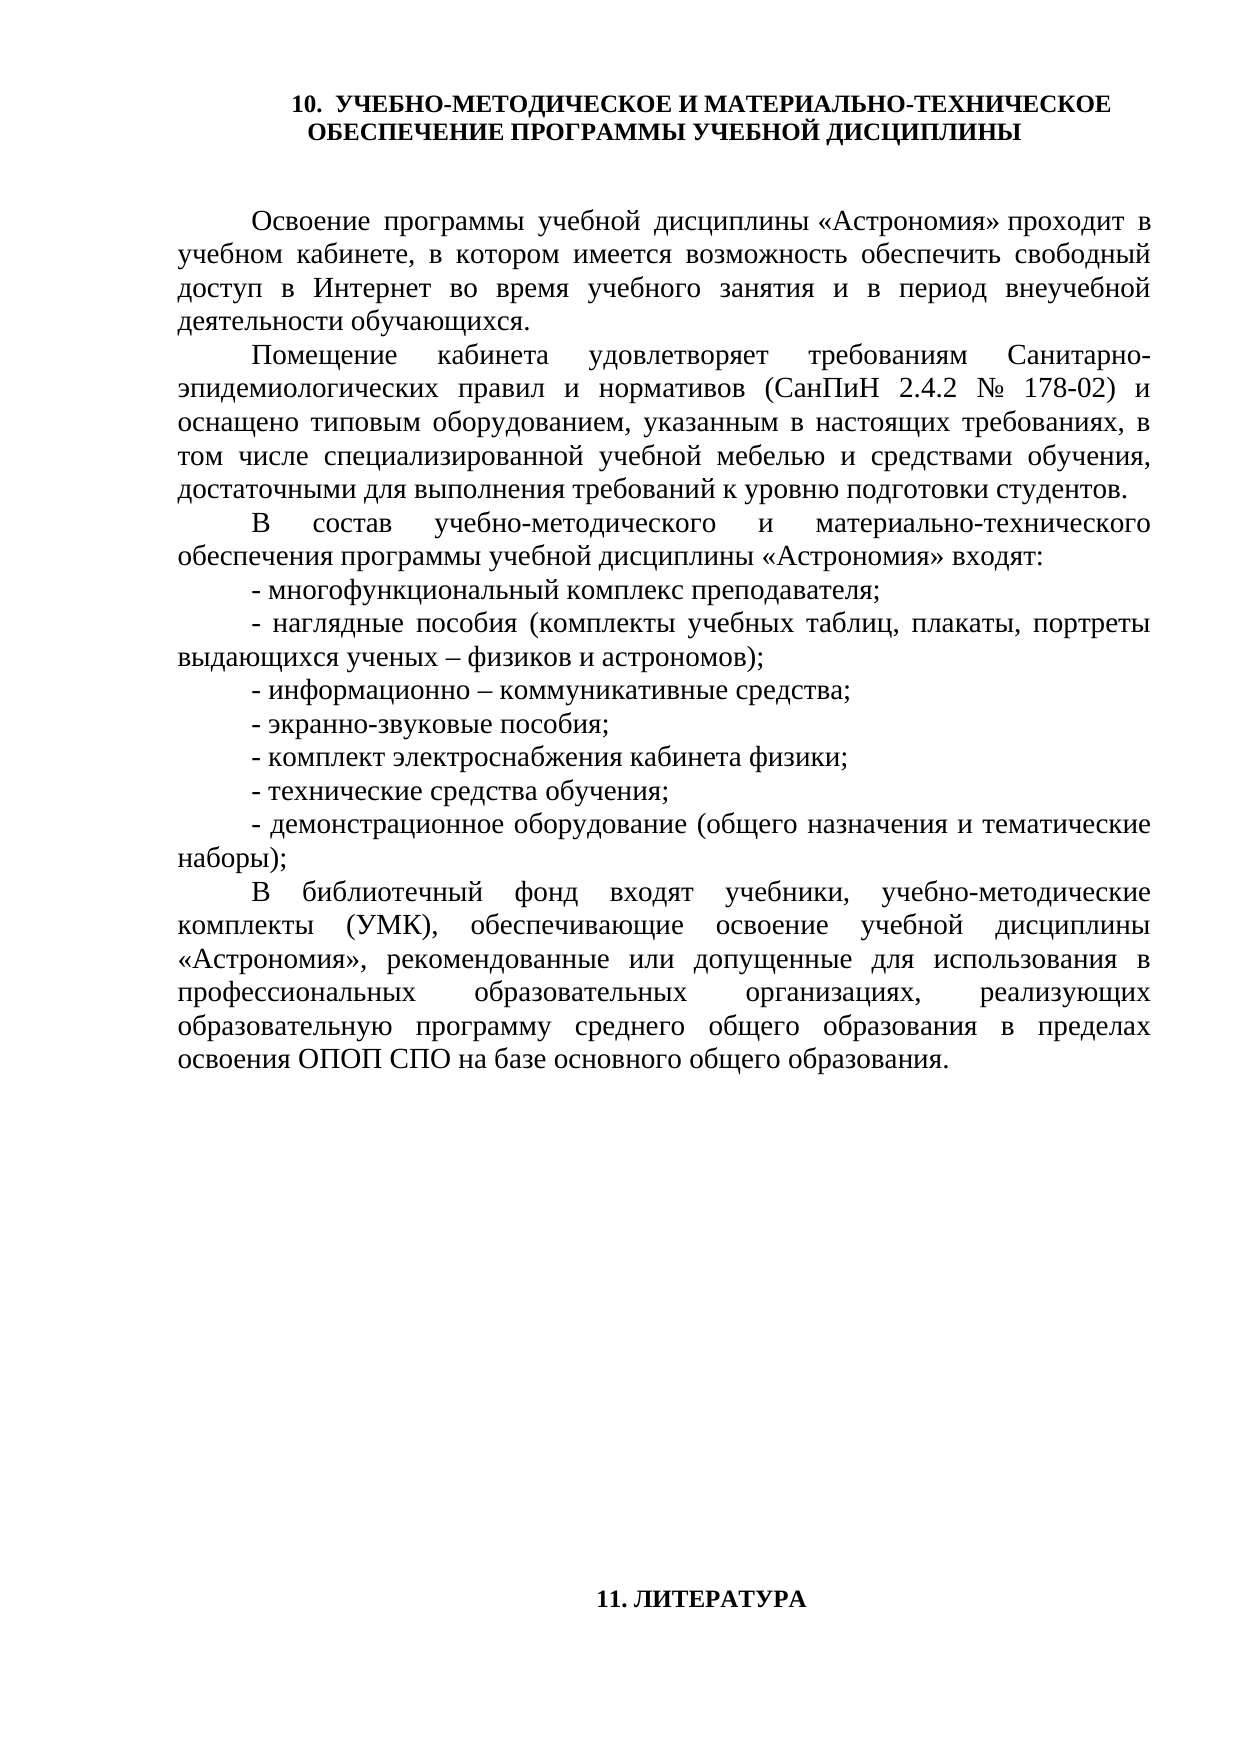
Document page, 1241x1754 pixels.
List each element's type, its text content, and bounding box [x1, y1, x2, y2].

text Освоение программы учебной дисциплины «Астрономия» проходит в учебном кабинете, в котором имеется возможность обеспечить свободный доступ в Интернет во время учебного занятия и в период внеучебной деятельности обучающихся. [177, 203, 1152, 337]
text - наглядные пособия (комплекты учебных таблиц, плакаты, портреты выдающихся ученых – физиков и астрономов); [177, 605, 1152, 672]
text 11. ЛИТЕРАТУРА [177, 1584, 1152, 1613]
text - комплект электроснабжения кабинета физики; [177, 739, 1152, 773]
text 10. УЧЕБНО-МЕТОДИЧЕСКОЕ И МАТЕРИАЛЬНО-ТЕХНИЧЕСКОЕ ОБЕСПЕЧЕНИЕ ПРОГРАММЫ УЧЕБНОЙ ДИСЦИПЛИНЫ [177, 89, 1152, 174]
text Помещение кабинета удовлетворяет требованиям Санитарно-эпидемиологических правил и нормативов (СанПиН 2.4.2 № 178-02) и оснащено типовым оборудованием, указанным в настоящих требованиях, в том числе специализированной учебной мебелью и средствами обучения, достаточными для выполнения требований к уровню подготовки студентов. [177, 337, 1152, 505]
text - информационно – коммуникативные средства; [177, 672, 1152, 706]
text - экранно-звуковые пособия; [177, 706, 1152, 739]
text - технические средства обучения; [177, 773, 1152, 807]
text В состав учебно-методического и материально-технического обеспечения программы учебной дисциплины «Астрономия» входят: [177, 505, 1152, 572]
text - демонстрационное оборудование (общего назначения и тематические наборы); [177, 807, 1152, 874]
text В библиотечный фонд входят учебники, учебно-методические комплекты (УМК), обеспечивающие освоение учебной дисциплины «Астрономия», рекомендованные или допущенные для использования в профессиональных образовательных организациях, реализующих образовательную программу среднего общего образования в пределах освоения ОПОП СПО на базе основного общего образования. [177, 874, 1152, 1075]
text - многофункциональный комплекс преподавателя; [177, 572, 1152, 605]
